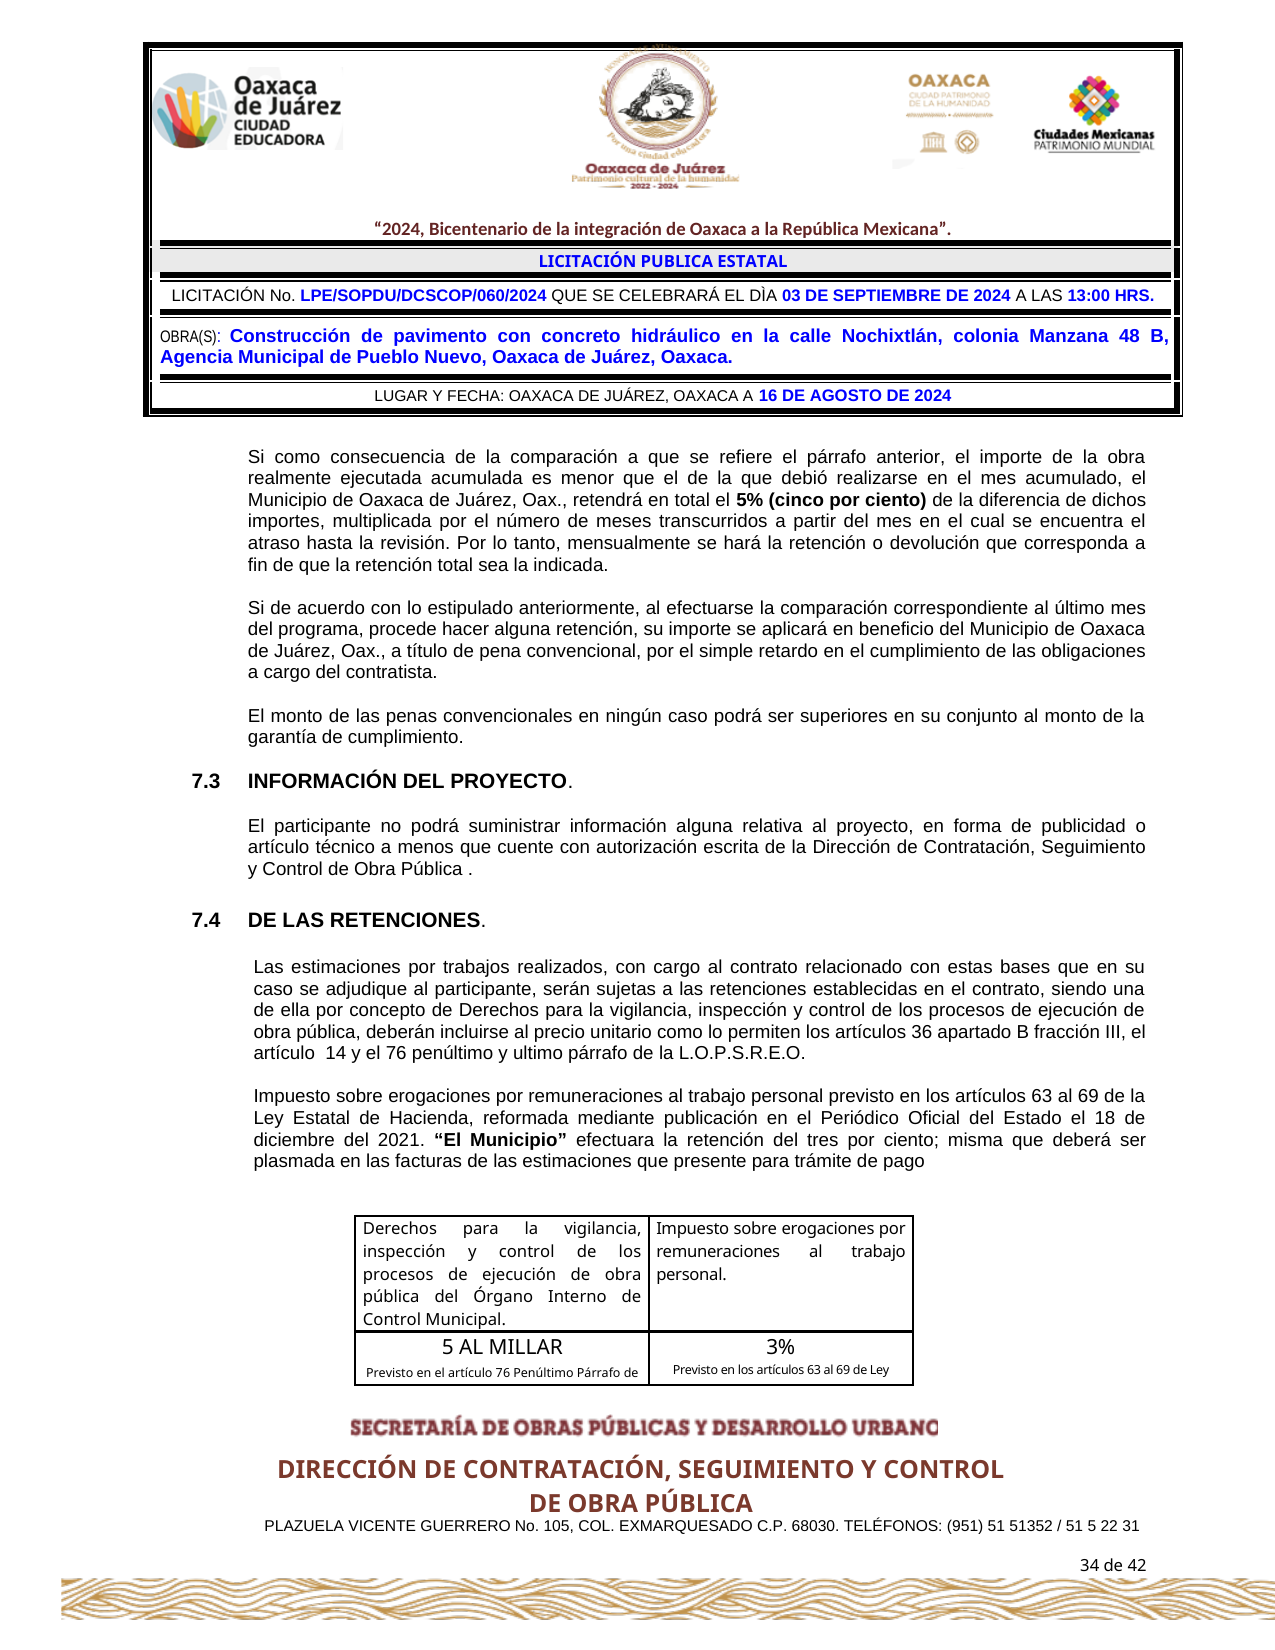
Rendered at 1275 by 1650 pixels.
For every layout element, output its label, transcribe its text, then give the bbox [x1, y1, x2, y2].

picture [152, 67, 344, 150]
table_header Derechos para la vigilancia, inspección y control de los procesos de ejecución de obra pública del Órgano Interno de Control Municipal. [356, 1217, 648, 1330]
table_header Impuesto sobre erogaciones por remuneraciones al trabajo personal. [650, 1217, 912, 1330]
text Las estimaciones por trabajos realizados, con cargo al contrato relacionado con estas bases que en su caso se adjudique al participante, serán sujetas a las retenciones establecidas en el contrato, siendo una de ella por concepto de Derechos para la vigilancia, inspección y control de los procesos de ejecución de obra pública, deberán incluirse al precio unitario como lo permiten los artículos 36 apartado B fracción III, el artículo 14 y el 76 penúltimo y ultimo párrafo de la L.O.P.S.R.E.O. [253, 956, 1146, 1064]
table_cell 5 AL MILLAR [356, 1333, 648, 1361]
table_cell Previsto en los artículos 63 al 69 de Ley Estatal de Hacienda. [650, 1361, 912, 1383]
picture [892, 61, 1174, 169]
text El monto de las penas convencionales en ningún caso podrá ser superiores en su conjunto al monto de la garantía de cumplimiento. [248, 704, 1146, 747]
table_cell 3% [650, 1333, 912, 1361]
text Si de acuerdo con lo estipulado anteriormente, al efectuarse la comparación correspondiente al último mes del programa, procede hacer alguna retención, su importe se aplicará en beneficio del Municipio de Oaxaca de Juárez, Oax., a título de pena convencional, por el simple retardo en el cumplimiento de las obligaciones a cargo del contratista. [248, 597, 1146, 683]
text Impuesto sobre erogaciones por remuneraciones al trabajo personal previsto en los artículos 63 al 69 de la Ley Estatal de Hacienda, reformada mediante publicación en el Periódico Oficial del Estado el 18 de diciembre del 2021. “El Municipio” efectuara la retención del tres por ciento; misma que deberá ser plasmada en las facturas de las estimaciones que presente para trámite de pago [253, 1085, 1146, 1172]
text El participante no podrá suministrar información alguna relativa al proyecto, en forma de publicidad o artículo técnico a menos que cuente con autorización escrita de la Dirección de Contratación, Seguimiento y Control de Obra Pública . [248, 814, 1146, 879]
list INFORMACIÓN DEL PROYECTO. [191, 769, 1146, 793]
text Si como consecuencia de la comparación a que se refiere el párrafo anterior, el importe de la obra realmente ejecutada acumulada es menor que el de la que debió realizarse en el mes acumulado, el Municipio de Oaxaca de Juárez, Oax., retendrá en total el 5% (cinco por ciento) de la diferencia de dichos importes, multiplicada por el número de meses transcurridos a partir del mes en el cual se encuentra el atraso hasta la revisión. Por lo tanto, mensualmente se hará la retención o devolución que corresponda a fin de que la retención total sea la indicada. [248, 446, 1146, 575]
list DE LAS RETENCIONES. [191, 908, 1146, 932]
